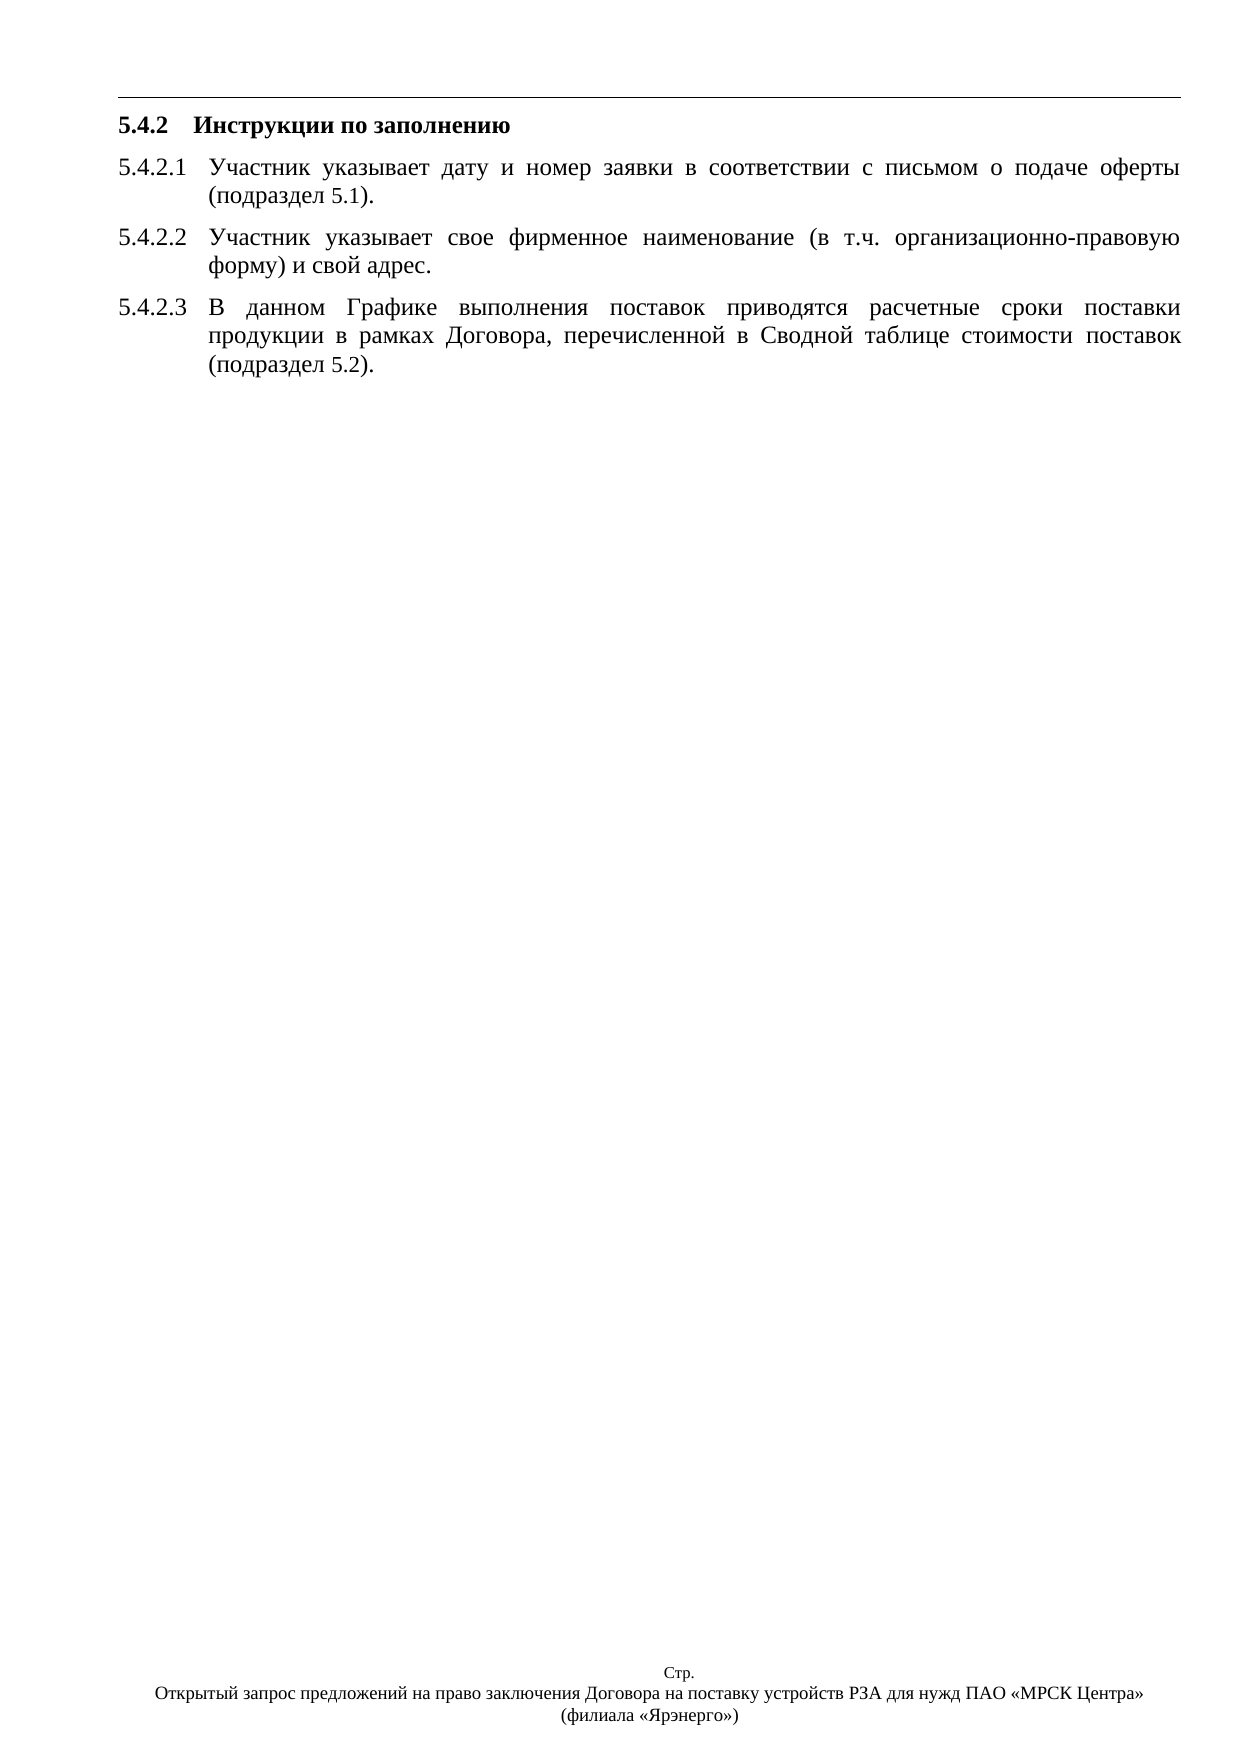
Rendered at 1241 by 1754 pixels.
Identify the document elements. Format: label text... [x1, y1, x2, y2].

subtitle Инструкции по заполнению [118, 111, 1181, 139]
list Участник указывает свое фирменное наименование (в т.ч. организационно-правовую форму) и свой адрес. [118, 222, 1181, 279]
list В данном Графике выполнения поставок приводятся расчетные сроки поставки продукции в рамках Договора, перечисленной в Сводной таблице стоимости поставок (подраздел 5.2). [118, 292, 1181, 378]
list Участник указывает дату и номер заявки в соответствии с письмом о подаче оферты (подраздел 5.1). [118, 152, 1181, 209]
